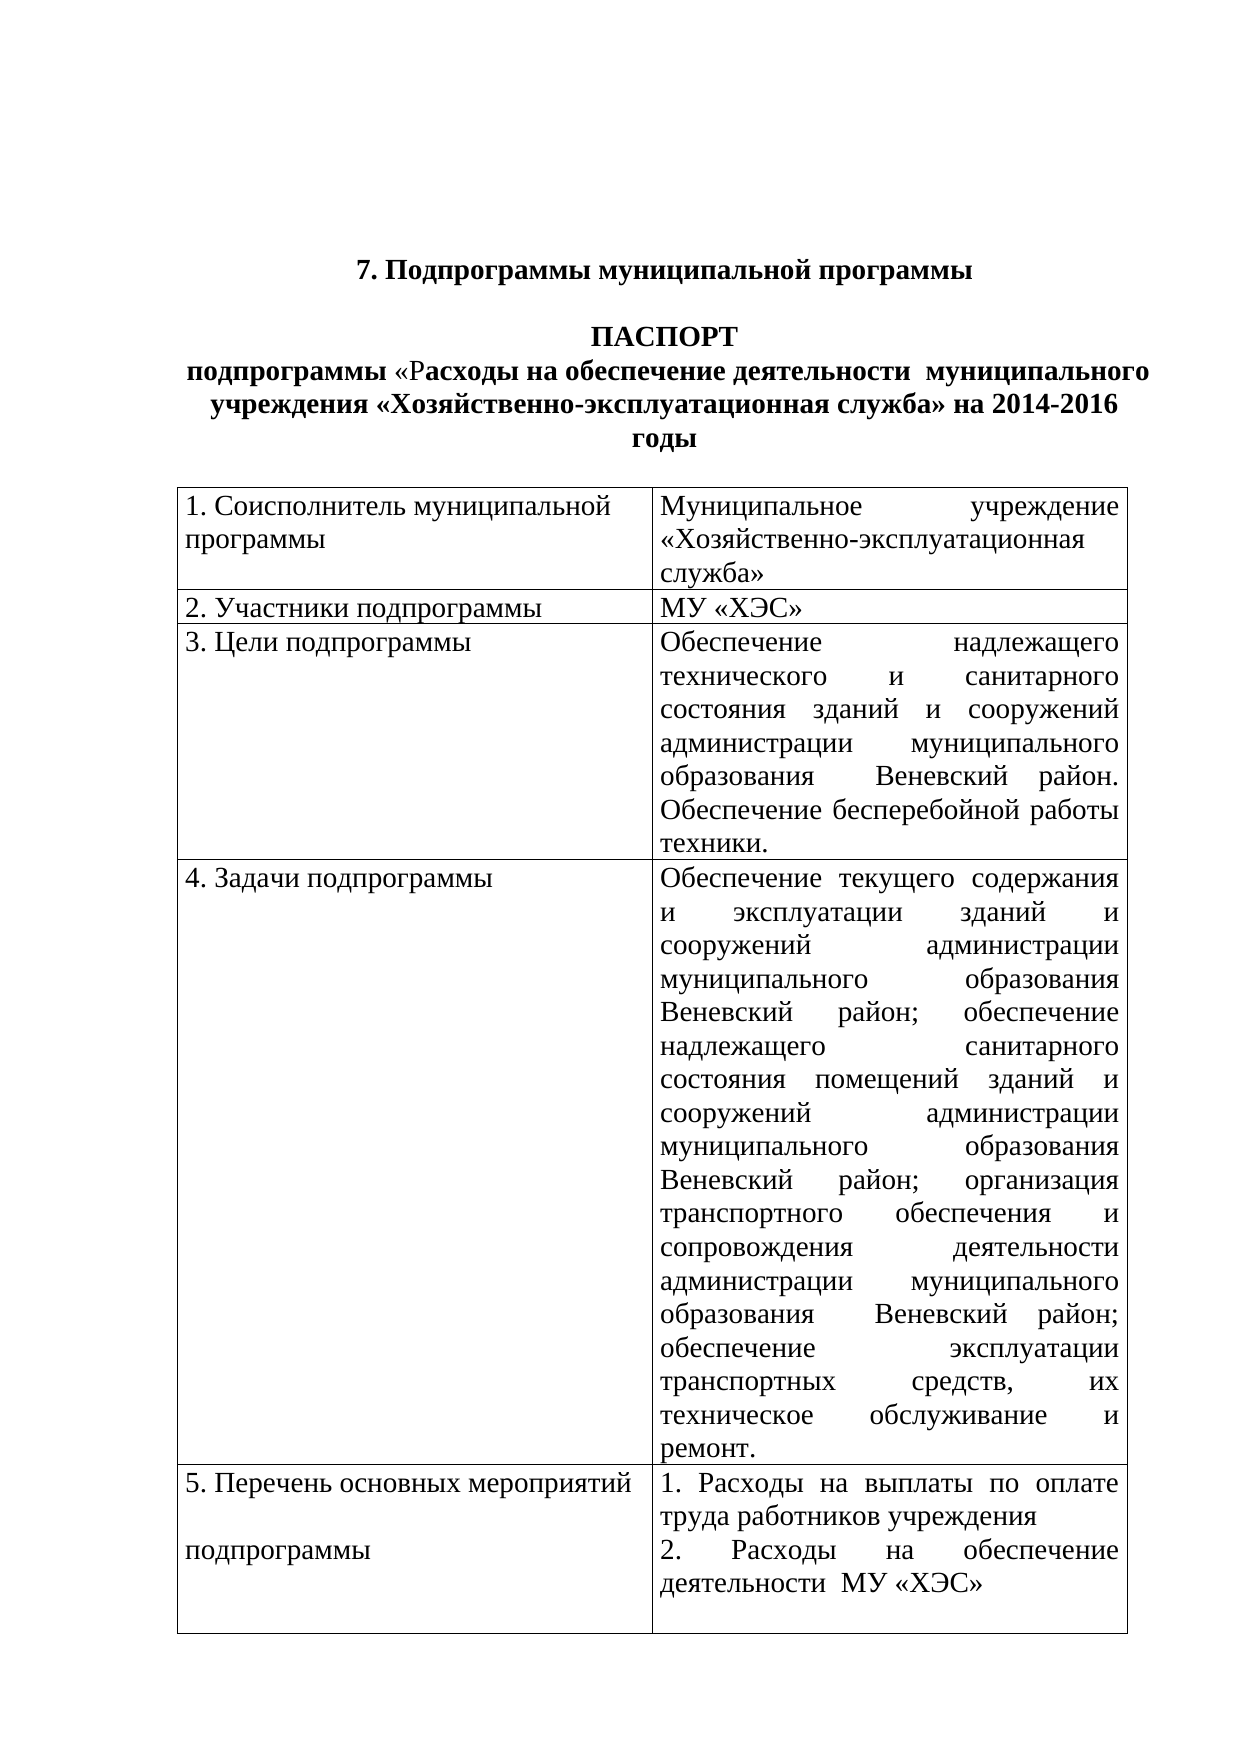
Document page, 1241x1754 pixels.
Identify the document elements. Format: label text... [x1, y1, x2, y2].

text ПАСПОРТ [177, 319, 1152, 353]
table_cell 4. Задачи подпрограммы [178, 860, 652, 1464]
table_header Муниципальное учреждение «Хозяйственно-эксплуатационная служба» [653, 488, 1127, 589]
table_cell 2. Участники подпрограммы [178, 590, 652, 623]
table_cell 3. Цели подпрограммы [178, 624, 652, 859]
table_cell Обеспечение надлежащего технического и санитарного состояния зданий и сооружений администрации муниципального образования Веневский район. Обеспечение бесперебойной работы техники. [653, 624, 1127, 859]
table_cell 1. Расходы на выплаты по оплате труда работников учреждения 2. Расходы на обеспечение деятельности МУ «ХЭС» [653, 1465, 1127, 1633]
text 7. Подпрограммы муниципальной программы [177, 252, 1152, 286]
table_cell Обеспечение текущего содержания и эксплуатации зданий и сооружений администрации муниципального образования Веневский район; обеспечение надлежащего санитарного состояния помещений зданий и сооружений администрации муниципального образования Веневский район; организация транспортного обеспечения и сопровождения деятельности администрации муниципального образования Веневский район; обеспечение эксплуатации транспортных средств, их техническое обслуживание и ремонт. [653, 860, 1127, 1464]
table_cell МУ «ХЭС» [653, 590, 1127, 623]
table_header 1. Соисполнитель муниципальной программы [178, 488, 652, 589]
text подпрограммы «Расходы на обеспечение деятельности муниципального учреждения «Хозяйственно-эксплуатационная служба» на 2014-2016 годы [177, 353, 1152, 453]
table_cell 5. Перечень основных мероприятий подпрограммы [178, 1465, 652, 1633]
